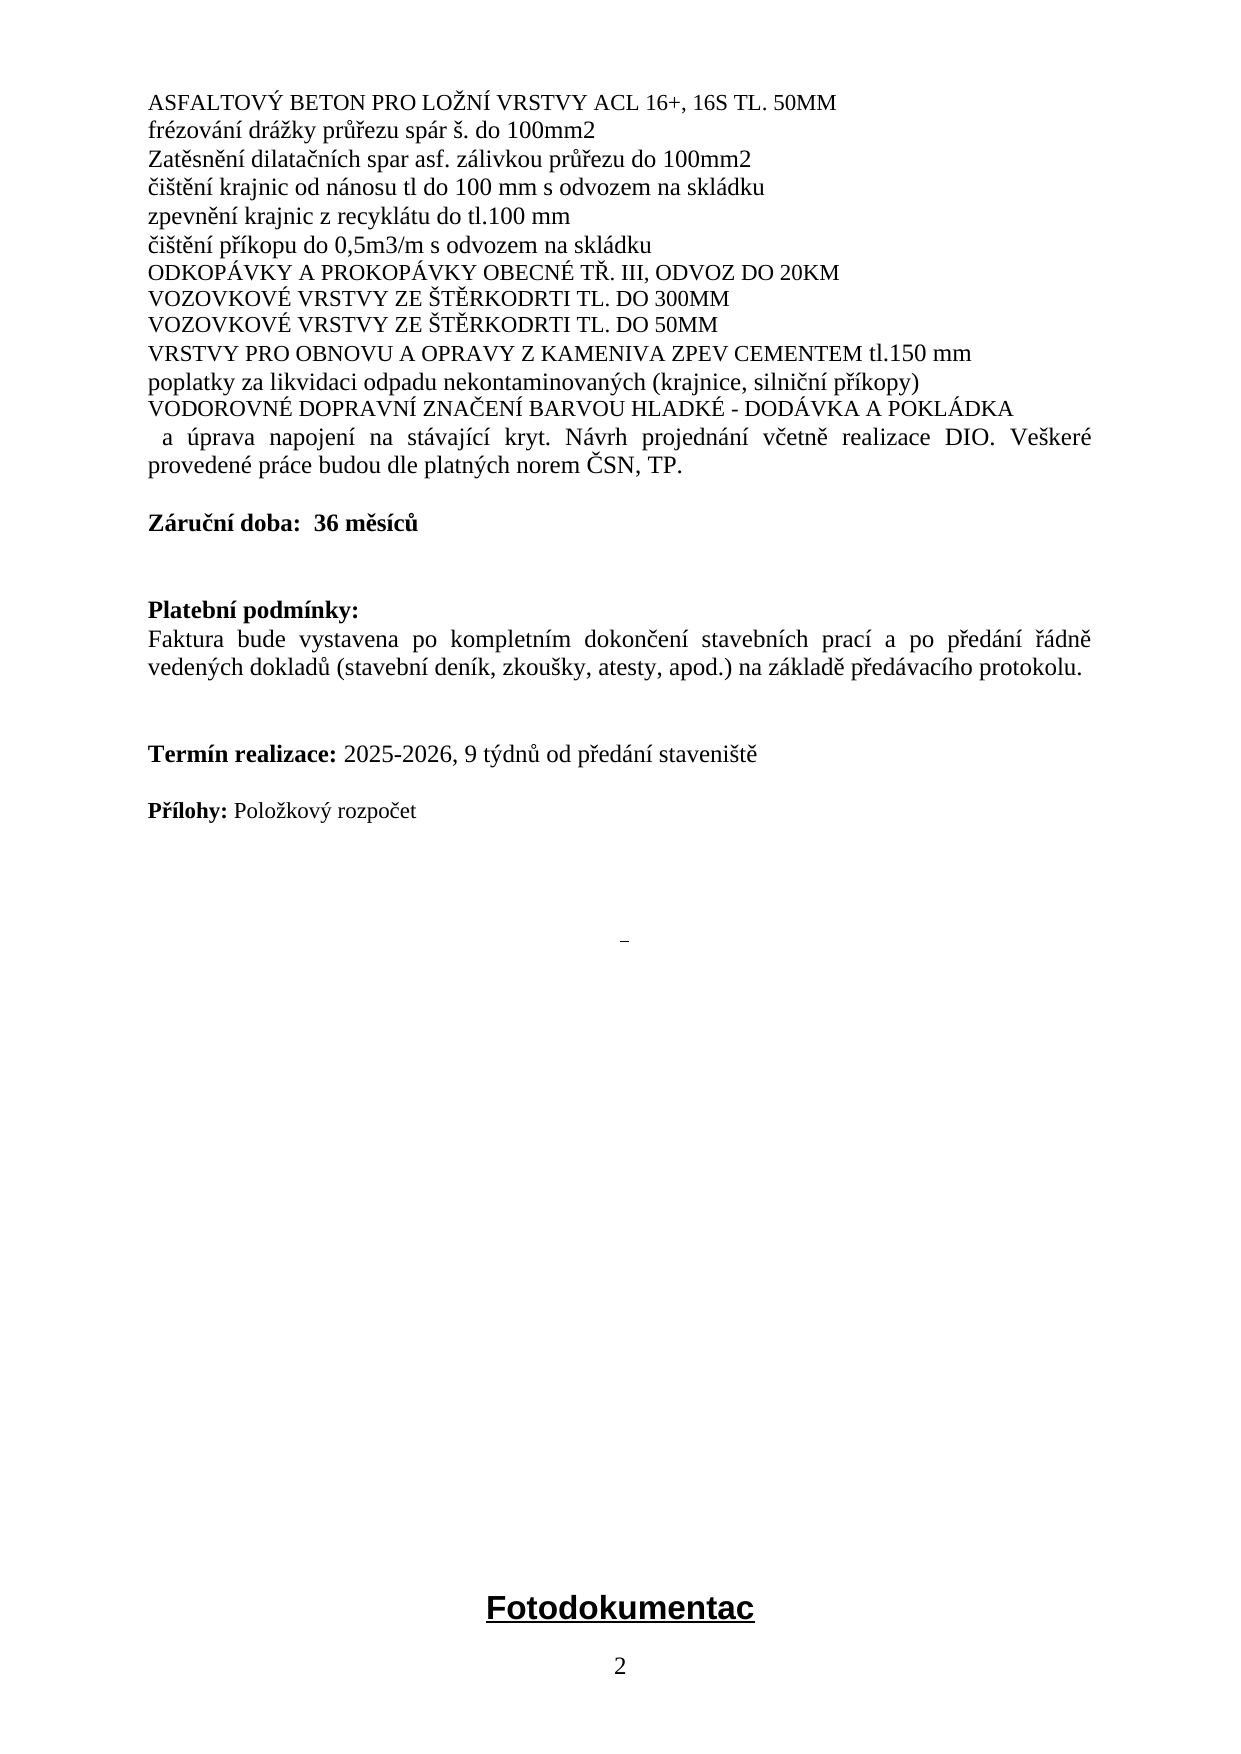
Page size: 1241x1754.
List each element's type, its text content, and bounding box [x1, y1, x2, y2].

text frézování drážky průřezu spár š. do 100mm2 [148, 115, 1092, 144]
text Zatěsnění dilatačních spar asf. zálivkou průřezu do 100mm2 [148, 144, 1092, 172]
text a úprava napojení na stávající kryt. Návrh projednání včetně realizace DIO. Veškeré provedené práce budou dle platných norem ČSN, TP. [148, 422, 1092, 479]
text Záruční doba: 36 měsíců [148, 508, 1092, 537]
text Fotodokumentac [148, 1588, 1092, 1626]
text VODOROVNÉ DOPRAVNÍ ZNAČENÍ BARVOU HLADKÉ - DODÁVKA A POKLÁDKA [148, 395, 1092, 422]
text čištění krajnic od nánosu tl do 100 mm s odvozem na skládku [148, 172, 1092, 201]
text Platební podmínky: [148, 595, 1092, 624]
text Přílohy: Položkový rozpočet [148, 797, 1092, 823]
text zpevnění krajnic z recyklátu do tl.100 mm [148, 201, 1092, 230]
text poplatky za likvidaci odpadu nekontaminovaných (krajnice, silniční příkopy) [148, 367, 1092, 395]
text VOZOVKOVÉ VRSTVY ZE ŠTĚRKODRTI TL. DO 50MM [148, 311, 1092, 338]
text Faktura bude vystavena po kompletním dokončení stavebních prací a po předání řádně vedených dokladů (stavební deník, zkoušky, atesty, apod.) na základě předávacího protokolu. [148, 624, 1092, 681]
text čištění příkopu do 0,5m3/m s odvozem na skládku [148, 230, 1092, 259]
text VRSTVY PRO OBNOVU A OPRAVY Z KAMENIVA ZPEV CEMENTEM tl.150 mm [148, 338, 1092, 367]
text Termín realizace: 2025-2026, 9 týdnů od předání staveniště [148, 739, 1092, 768]
text VOZOVKOVÉ VRSTVY ZE ŠTĚRKODRTI TL. DO 300MM [148, 285, 1092, 311]
text ASFALTOVÝ BETON PRO LOŽNÍ VRSTVY ACL 16+, 16S TL. 50MM [148, 89, 1092, 115]
text ODKOPÁVKY A PROKOPÁVKY OBECNÉ TŘ. III, ODVOZ DO 20KM [148, 259, 1092, 285]
